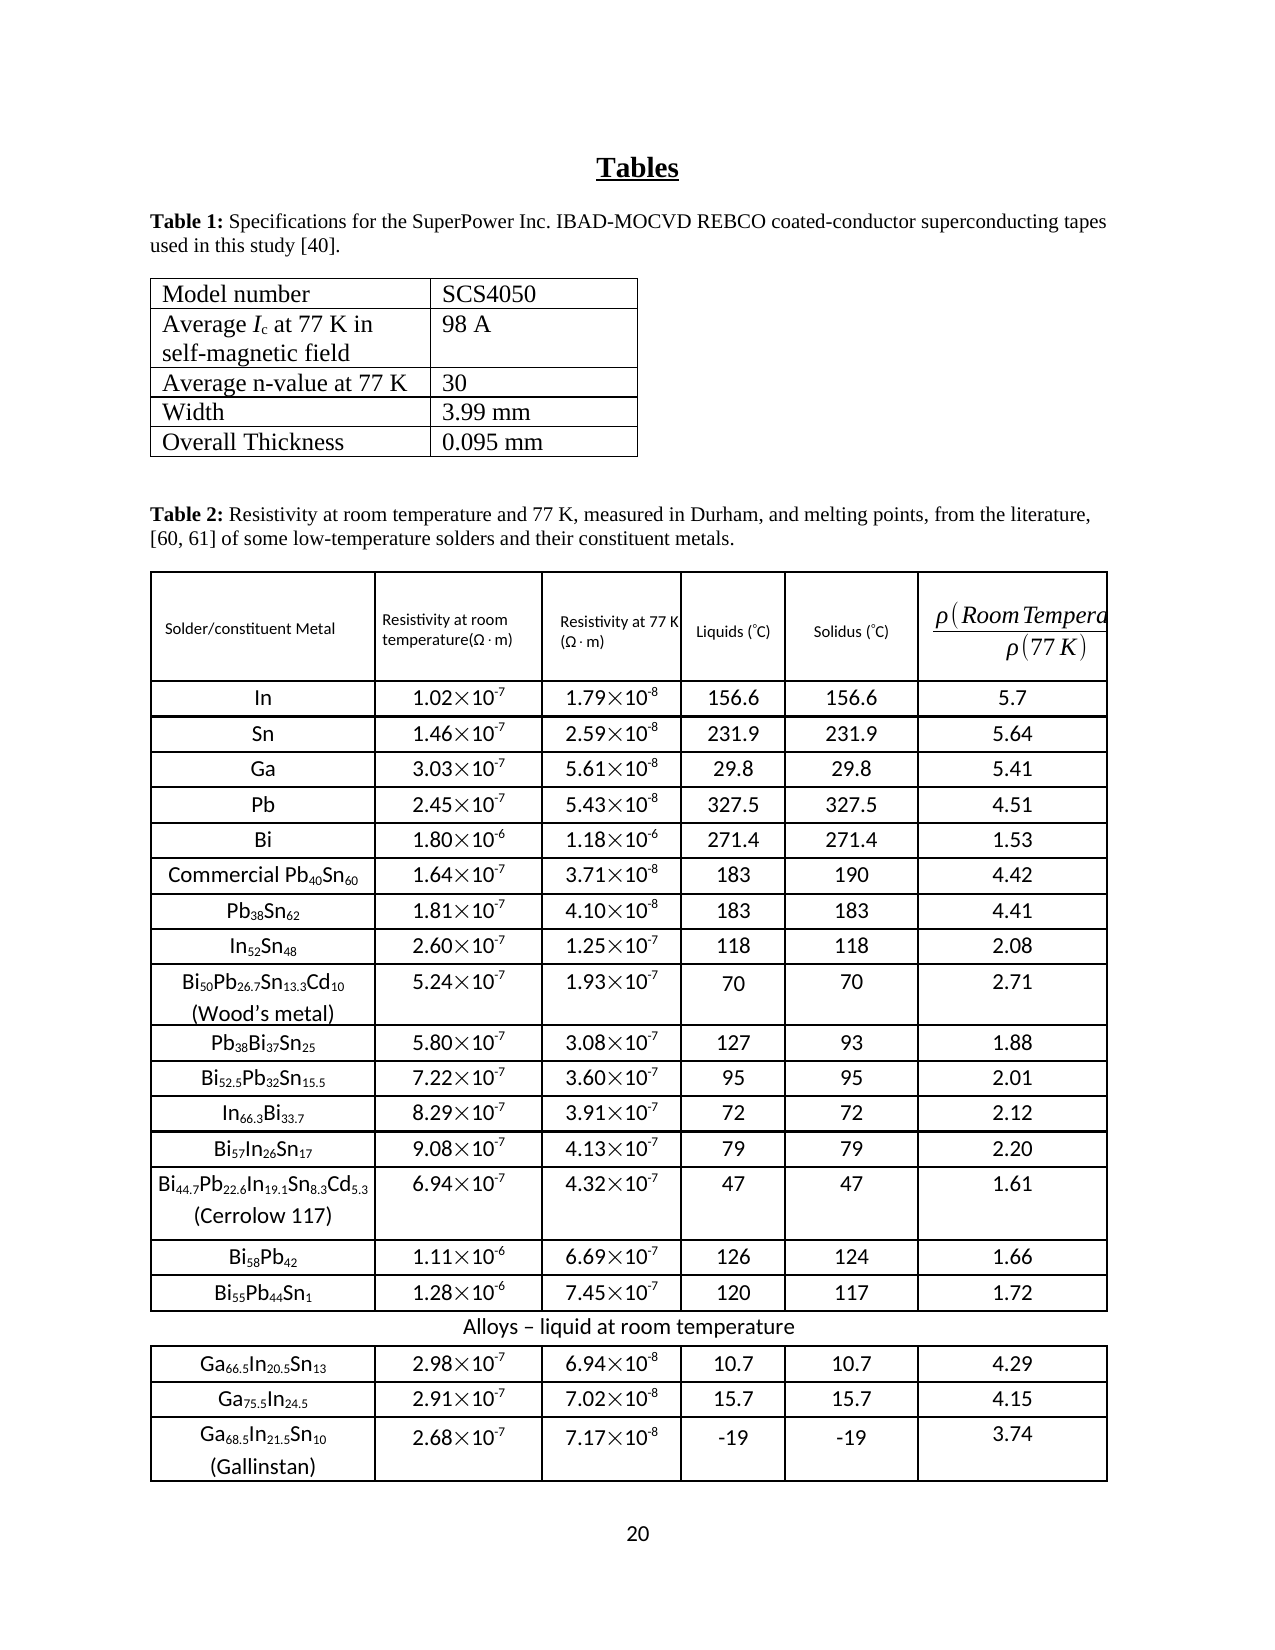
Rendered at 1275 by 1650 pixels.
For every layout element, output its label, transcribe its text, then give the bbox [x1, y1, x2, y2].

table_cell 4.41 [919, 895, 1106, 928]
table_cell 4.29 [919, 1347, 1106, 1381]
table_cell 118 [682, 930, 784, 963]
table_cell 5.41 [919, 753, 1106, 786]
table_cell Bi57In26Sn17 [152, 1133, 374, 1166]
table_cell 1.2810-6 [376, 1276, 541, 1310]
table_cell 15.7 [786, 1383, 917, 1416]
table_cell 47 [786, 1168, 917, 1239]
table_cell Width [151, 398, 430, 426]
table_cell 4.1310-7 [543, 1133, 680, 1166]
table_cell 1.8010-6 [376, 824, 541, 857]
table_cell 190 [786, 859, 917, 892]
table_cell 29.8 [786, 753, 917, 786]
table_cell 29.8 [682, 753, 784, 786]
table_cell 3.0810-7 [543, 1026, 680, 1059]
table_cell 5.64 [919, 718, 1106, 751]
table_header Solder/constituent Metal [152, 573, 374, 680]
table_cell 3.7110-8 [543, 859, 680, 892]
table_cell Average n-value at 77 K [151, 368, 430, 396]
table_cell 70 [786, 965, 917, 1024]
text Table 1: Specifications for the SuperPower Inc. IBAD-MOCVD REBCO coated-conductor superconducting tapes used in this study [40]. [150, 209, 1125, 257]
table_header SCS4050 [431, 279, 637, 308]
table_cell 0.095 mm [431, 427, 637, 456]
table_cell Alloys – liquid at room temperature [151, 1312, 1107, 1345]
table_cell Bi58Pb42 [152, 1241, 374, 1274]
table_cell 127 [682, 1026, 784, 1059]
table_cell 4.3210-7 [543, 1168, 680, 1239]
text Table 2: Resistivity at room temperature and 77 K, measured in Durham, and melting points, from the literature, [60, 61] of some low-temperature solders and their constituent metals. [150, 502, 1125, 550]
table_cell 2.20 [919, 1133, 1106, 1166]
table_cell Ga68.5In21.5Sn10 (Gallinstan) () [152, 1418, 374, 1480]
table_cell 2.6810-7 [376, 1418, 541, 1480]
table_cell -19 [682, 1418, 784, 1480]
table_cell 15.7 [682, 1383, 784, 1416]
table_cell 3.6010-7 [543, 1062, 680, 1095]
table_cell 6.6910-7 [543, 1241, 680, 1274]
table_cell Bi50Pb26.7Sn13.3Cd10 (Wood’s metal) () W [152, 965, 374, 1024]
table_cell 2.6010-7 [376, 930, 541, 963]
table_cell 1.66 [919, 1241, 1106, 1274]
table_cell Ga [152, 753, 374, 786]
table_header Resistivity at room temperature(Ωm) [376, 573, 541, 680]
table_cell 4.15 [919, 1383, 1106, 1416]
table_cell 2.9110-7 [376, 1383, 541, 1416]
table_cell Bi55Pb44Sn1 [152, 1276, 374, 1310]
table_cell 1.53 [919, 824, 1106, 857]
table_cell 183 [786, 895, 917, 928]
table_cell 3.74 [919, 1418, 1106, 1480]
table_cell 1.7910-8 [543, 682, 680, 715]
table_cell 183 [682, 895, 784, 928]
table_cell 1.1810-6 [543, 824, 680, 857]
table_cell 124 [786, 1241, 917, 1274]
table_cell 95 [682, 1062, 784, 1095]
table_cell 30 [431, 368, 637, 396]
table_cell 1.1110-6 [376, 1241, 541, 1274]
table_cell 7.4510-7 [543, 1276, 680, 1310]
table_cell Average Ic at 77 K in self-magnetic field [151, 309, 430, 367]
table_cell 3.99 mm [431, 398, 637, 426]
table_cell 93 [786, 1026, 917, 1059]
table_cell 47 [682, 1168, 784, 1239]
table_cell 1.61 [919, 1168, 1106, 1239]
table_cell 2.71 [919, 965, 1106, 1024]
table_cell 72 [682, 1097, 784, 1130]
table_cell Sn [152, 718, 374, 751]
table_cell 4.1010-8 [543, 895, 680, 928]
table_cell 6.9410-8 [543, 1347, 680, 1381]
table_cell 79 [682, 1133, 784, 1166]
table_cell Pb38Bi37Sn25 [152, 1026, 374, 1059]
table_header [919, 573, 1106, 680]
table_cell 1.2510-7 [543, 930, 680, 963]
table_cell 95 [786, 1062, 917, 1095]
table_cell 3.0310-7 [376, 753, 541, 786]
table_cell 156.6 [786, 682, 917, 715]
table_cell 5.2410-7 [376, 965, 541, 1024]
table_cell 156.6 [682, 682, 784, 715]
table_cell 7.2210-7 [376, 1062, 541, 1095]
table_cell 183 [682, 859, 784, 892]
table_cell 118 [786, 930, 917, 963]
table_cell In52Sn48 [152, 930, 374, 963]
table_cell 70 [682, 965, 784, 1024]
table_cell In [152, 682, 374, 715]
table_cell 271.4 [682, 824, 784, 857]
table_cell 10.7 [786, 1347, 917, 1381]
table_cell 2.12 [919, 1097, 1106, 1130]
table_cell 1.4610-7 [376, 718, 541, 751]
table_cell 8.2910-7 [376, 1097, 541, 1130]
table_cell In66.3Bi33.7 [152, 1097, 374, 1130]
table_cell 7.0210-8 [543, 1383, 680, 1416]
table_cell Pb38Sn62 [152, 895, 374, 928]
table_cell 5.8010-7 [376, 1026, 541, 1059]
table_cell 5.7 [919, 682, 1106, 715]
table_cell 10.7 [682, 1347, 784, 1381]
table_cell 2.9810-7 [376, 1347, 541, 1381]
table_cell 1.9310-7 [543, 965, 680, 1024]
table_cell 7.1710-8 [543, 1418, 680, 1480]
table_cell 1.0210-7 [376, 682, 541, 715]
table_cell 231.9 [682, 718, 784, 751]
table_cell 98 A [431, 309, 637, 367]
table_header Resistivity at 77 K (Ωm) [543, 573, 680, 680]
table_cell 2.01 [919, 1062, 1106, 1095]
table_cell 2.4510-7 [376, 788, 541, 822]
table_cell 4.42 [919, 859, 1106, 892]
table_cell 72 [786, 1097, 917, 1130]
table_cell 5.6110-8 [543, 753, 680, 786]
table_cell 1.72 [919, 1276, 1106, 1310]
table_cell 126 [682, 1241, 784, 1274]
table_cell 1.88 [919, 1026, 1106, 1059]
table_header Solidus (C) [786, 573, 917, 680]
table_header Liquids (C) [682, 573, 784, 680]
table_cell Overall Thickness [151, 427, 430, 456]
table_cell 117 [786, 1276, 917, 1310]
table_cell 231.9 [786, 718, 917, 751]
table_cell Commercial Pb40Sn60 [152, 859, 374, 892]
table_cell 3.9110-7 [543, 1097, 680, 1130]
table_cell 1.6410-7 [376, 859, 541, 892]
text Tables [150, 150, 1125, 183]
table_cell Bi44.7Pb22.6In19.1Sn8.3Cd5.3 (Cerrolow 117) [152, 1168, 374, 1239]
table_cell 327.5 [682, 788, 784, 822]
table_cell 2.08 [919, 930, 1106, 963]
table_cell 271.4 [786, 824, 917, 857]
table_header Model number [151, 279, 430, 308]
table_cell 79 [786, 1133, 917, 1166]
table_cell Bi52.5Pb32Sn15.5 [152, 1062, 374, 1095]
table_cell 9.0810-7 [376, 1133, 541, 1166]
table_cell 6.9410-7 [376, 1168, 541, 1239]
table_cell -19 [786, 1418, 917, 1480]
table_cell Bi [152, 824, 374, 857]
table_cell 327.5 [786, 788, 917, 822]
table_cell 1.8110-7 [376, 895, 541, 928]
table_cell 120 [682, 1276, 784, 1310]
table_cell 2.5910-8 [543, 718, 680, 751]
table_cell Ga75.5In24.5 [152, 1383, 374, 1416]
table_cell Pb [152, 788, 374, 822]
table_cell 4.51 [919, 788, 1106, 822]
table_cell 5.4310-8 [543, 788, 680, 822]
table_cell Ga66.5In20.5Sn13 [152, 1347, 374, 1381]
